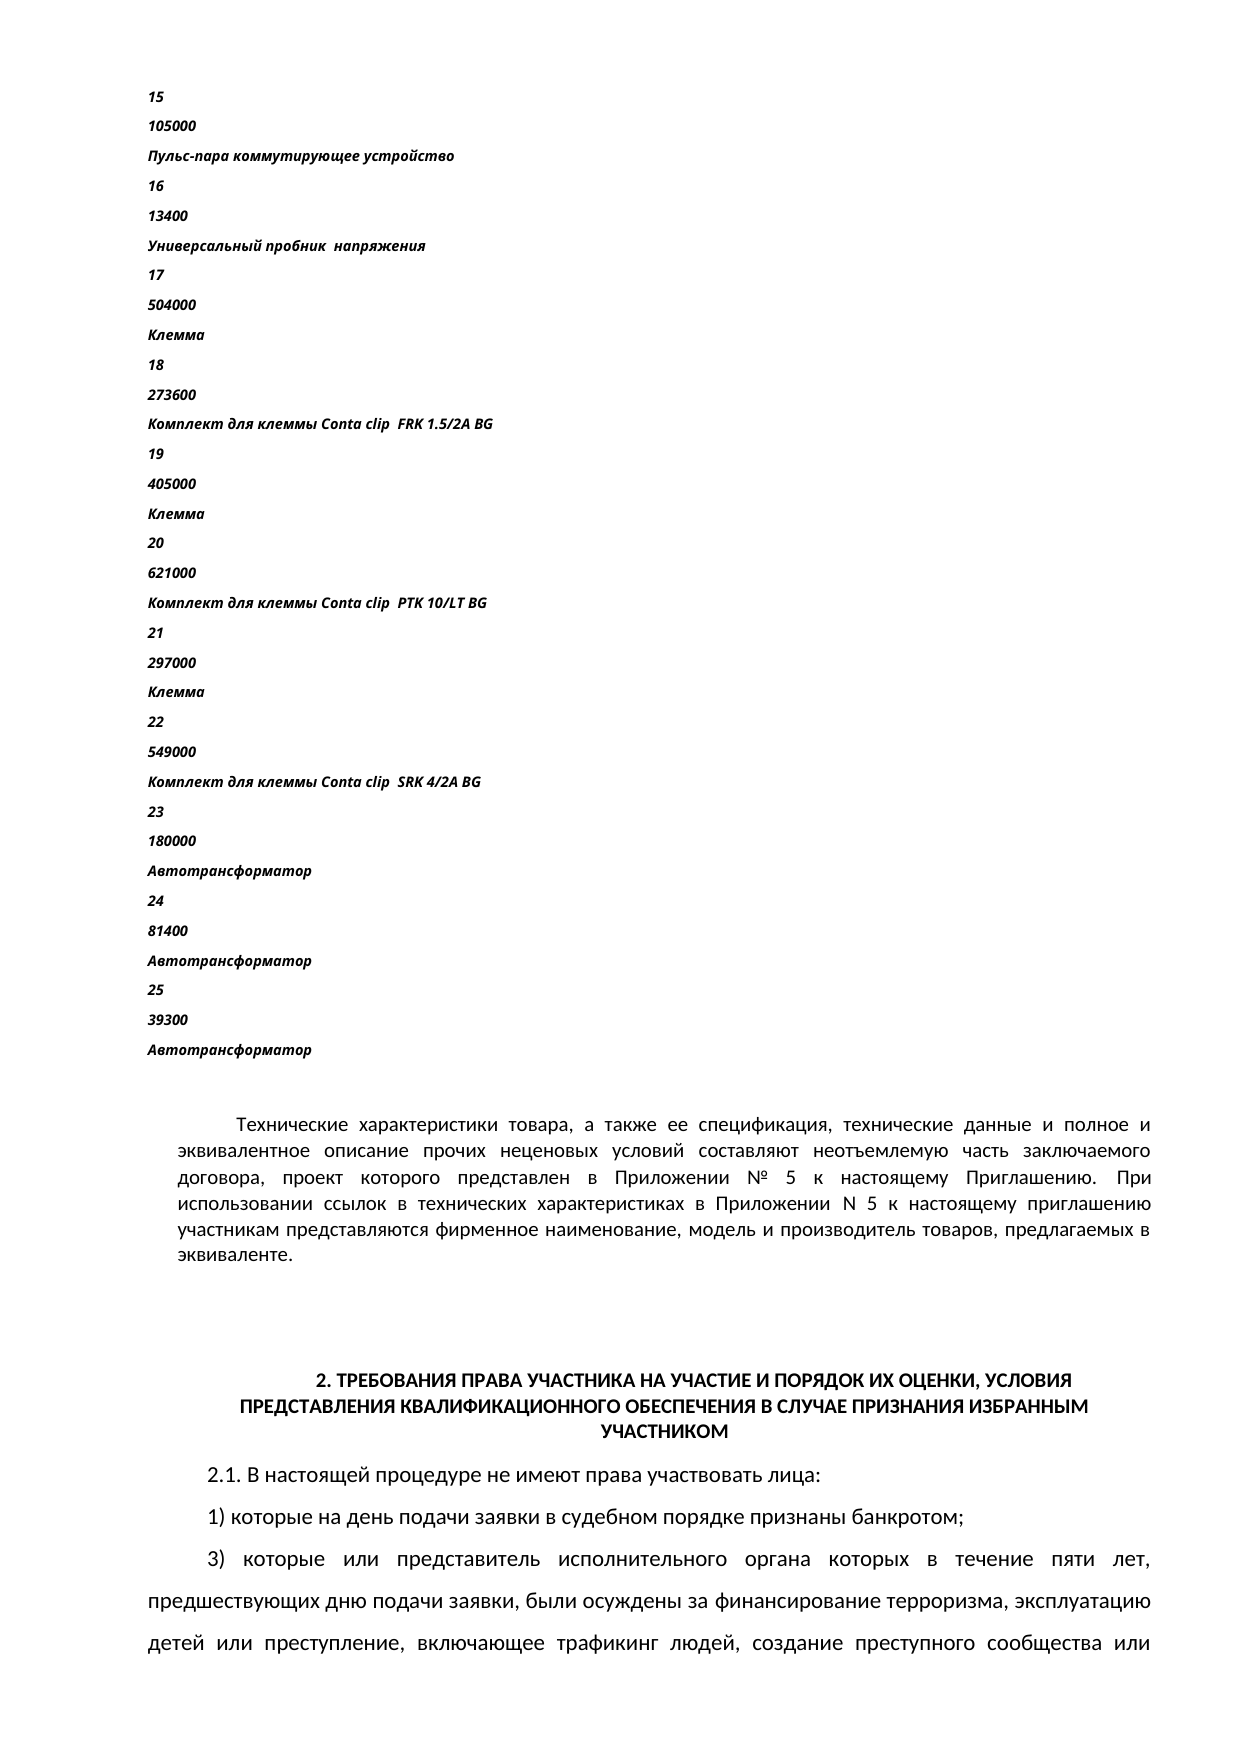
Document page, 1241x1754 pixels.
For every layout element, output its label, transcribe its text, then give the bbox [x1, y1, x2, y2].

text 1) которые на день подачи заявки в судебном порядке признаны банкротом; [148, 1502, 1152, 1530]
text 2.1. В настоящей процедуре не имеют права участвовать лица: [148, 1460, 1152, 1488]
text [148, 1544, 1152, 1656]
text 2. ТРЕБОВАНИЯ ПРАВА УЧАСТНИКА НА УЧАСТИЕ И ПОРЯДОК ИХ ОЦЕНКИ, УСЛОВИЯ ПРЕДСТАВЛЕНИЯ КВАЛИФИКАЦИОННОГО ОБЕСПЕЧЕНИЯ В СЛУЧАЕ ПРИЗНАНИЯ ИЗБРАННЫМ УЧАСТНИКОМ [177, 1367, 1152, 1444]
text Технические характеристики товара, а также ее спецификация, технические данные и полное и эквивалентное описание прочих неценовых условий составляют неотъемлемую часть заключаемого договора, проект которого представлен в Приложении № 5 к настоящему Приглашению. При использовании ссылок в технических характеристиках в Приложении N 5 к настоящему приглашению участникам представляются фирменное наименование, модель и производитель товаров, предлагаемых в эквиваленте. [177, 1112, 1152, 1267]
